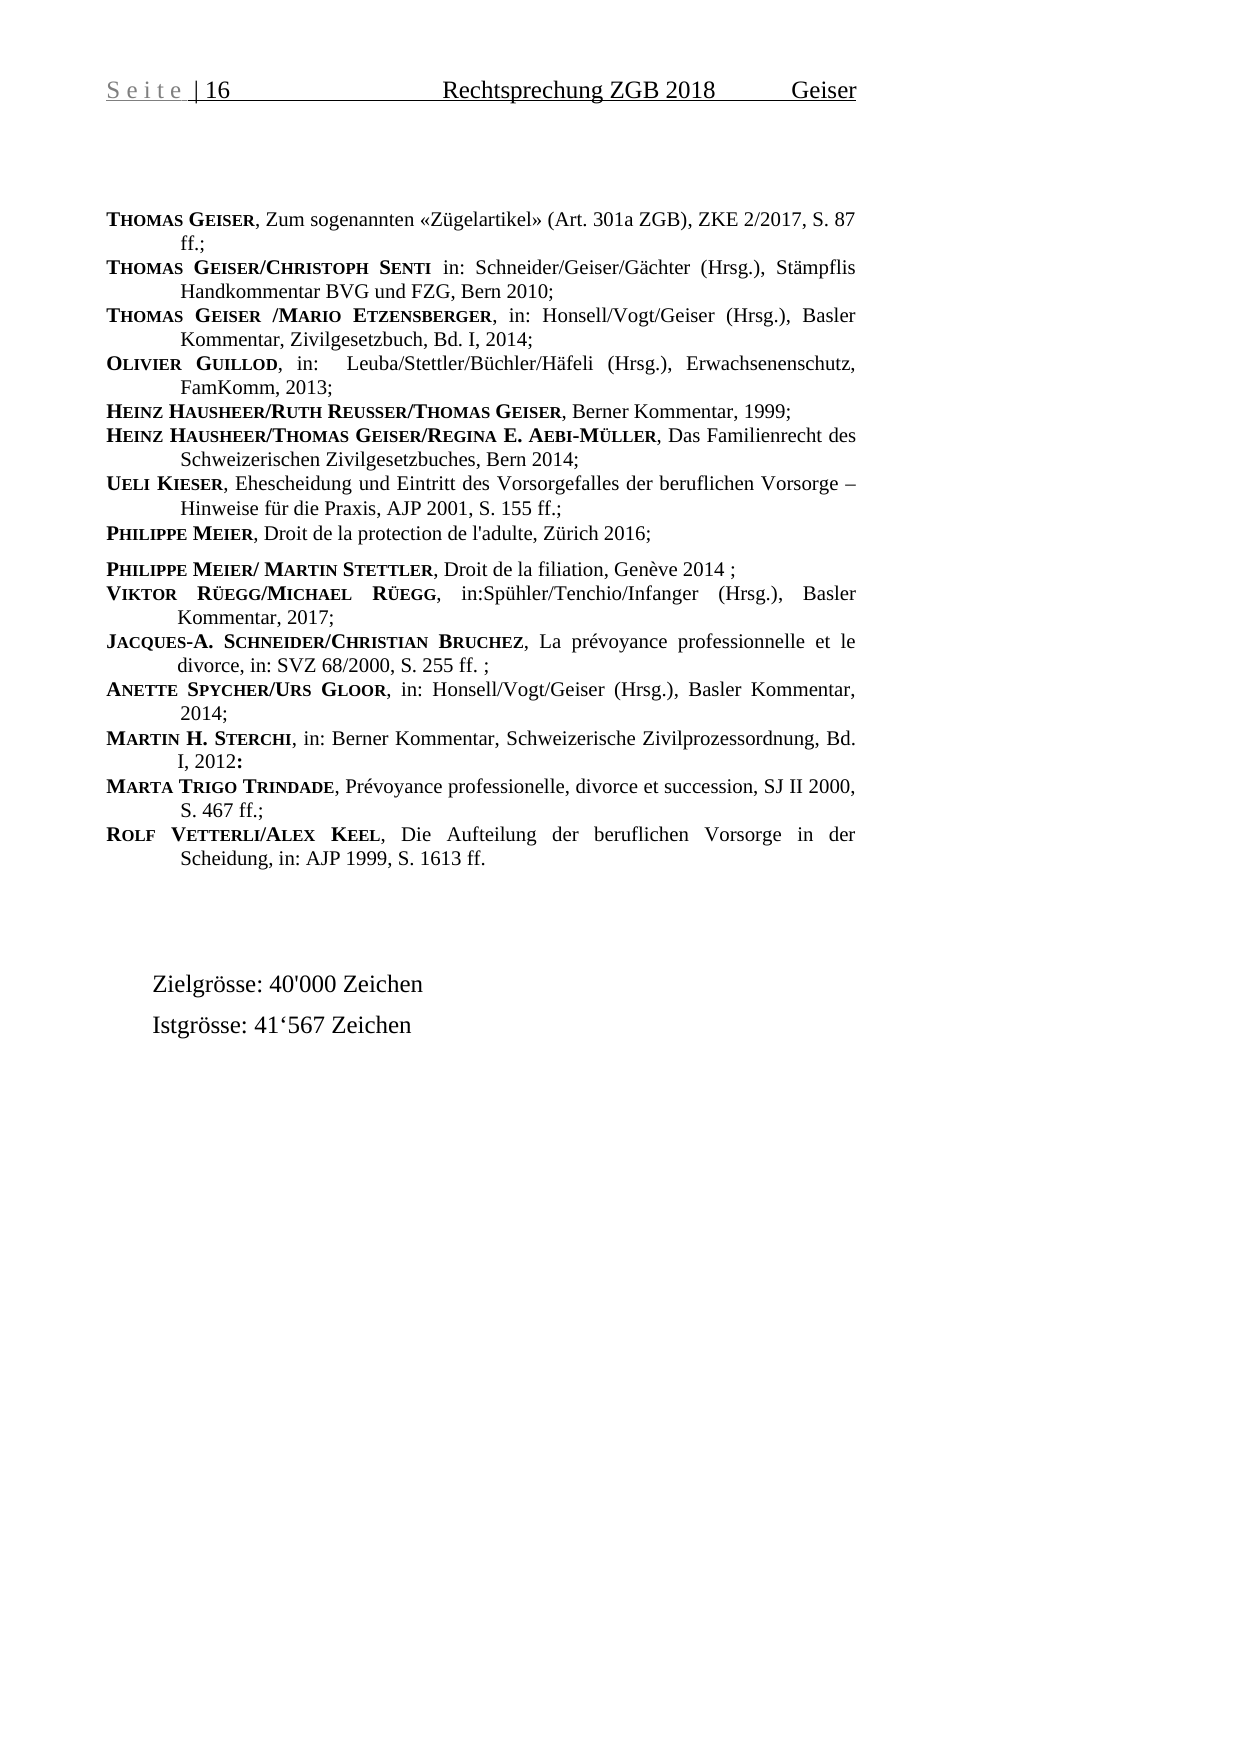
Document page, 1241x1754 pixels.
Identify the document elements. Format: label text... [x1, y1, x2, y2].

text Thomas Geiser/Christoph Senti in: Schneider/Geiser/Gächter (Hrsg.), Stämpflis Handkommentar BVG und FZG, Bern 2010; [106, 255, 856, 303]
text Istgrösse: 41‘567 Zeichen [106, 1010, 856, 1039]
text Viktor Rüegg/Michael Rüegg, in:Spühler/Tenchio/Infanger (Hrsg.), Basler Kommentar, 2017; [106, 581, 856, 629]
text Heinz Hausheer/Thomas Geiser/Regina E. Aebi-Müller, Das Familienrecht des Schweizerischen Zivilgesetzbuches, Bern 2014; [106, 423, 856, 471]
text Heinz Hausheer/Ruth Reusser/Thomas Geiser, Berner Kommentar, 1999; [106, 399, 856, 423]
text Zielgrösse: 40'000 Zeichen [106, 969, 856, 998]
text Anette Spycher/Urs Gloor, in: Honsell/Vogt/Geiser (Hrsg.), Basler Kommentar, 2014; [106, 677, 856, 725]
text Rolf Vetterli/Alex Keel, Die Aufteilung der beruflichen Vorsorge in der Scheidung, in: AJP 1999, S. 1613 ff. [106, 822, 856, 870]
text Olivier Guillod, in: Leuba/Stettler/Büchler/Häfeli (Hrsg.), Erwachsenenschutz, FamKomm, 2013; [106, 351, 856, 399]
text Philippe Meier, Droit de la protection de l'adulte, Zürich 2016; [106, 519, 856, 544]
text Thomas Geiser, Zum sogenannten «Zügelartikel» (Art. 301a ZGB), ZKE 2/2017, S. 87 ff.; [106, 207, 856, 255]
text Marta Trigo Trindade, Prévoyance professionelle, divorce et succession, SJ II 2000, S. 467 ff.; [106, 773, 856, 822]
text Thomas Geiser /Mario Etzensberger, in: Honsell/Vogt/Geiser (Hrsg.), Basler Kommentar, Zivilgesetzbuch, Bd. I, 2014; [106, 303, 856, 351]
text Ueli Kieser, Ehescheidung und Eintritt des Vorsorgefalles der beruflichen Vorsorge – Hinweise für die Praxis, AJP 2001, S. 155 ff.; [106, 471, 856, 519]
text Martin H. Sterchi, in: Berner Kommentar, Schweizerische Zivilprozessordnung, Bd. I, 2012: [106, 725, 856, 773]
text Jacques-A. Schneider/Christian Bruchez, La prévoyance professionnelle et le divorce, in: SVZ 68/2000, S. 255 ff. ; [106, 629, 856, 677]
text Philippe Meier/ Martin Stettler, Droit de la filiation, Genève 2014 ; [106, 557, 856, 581]
